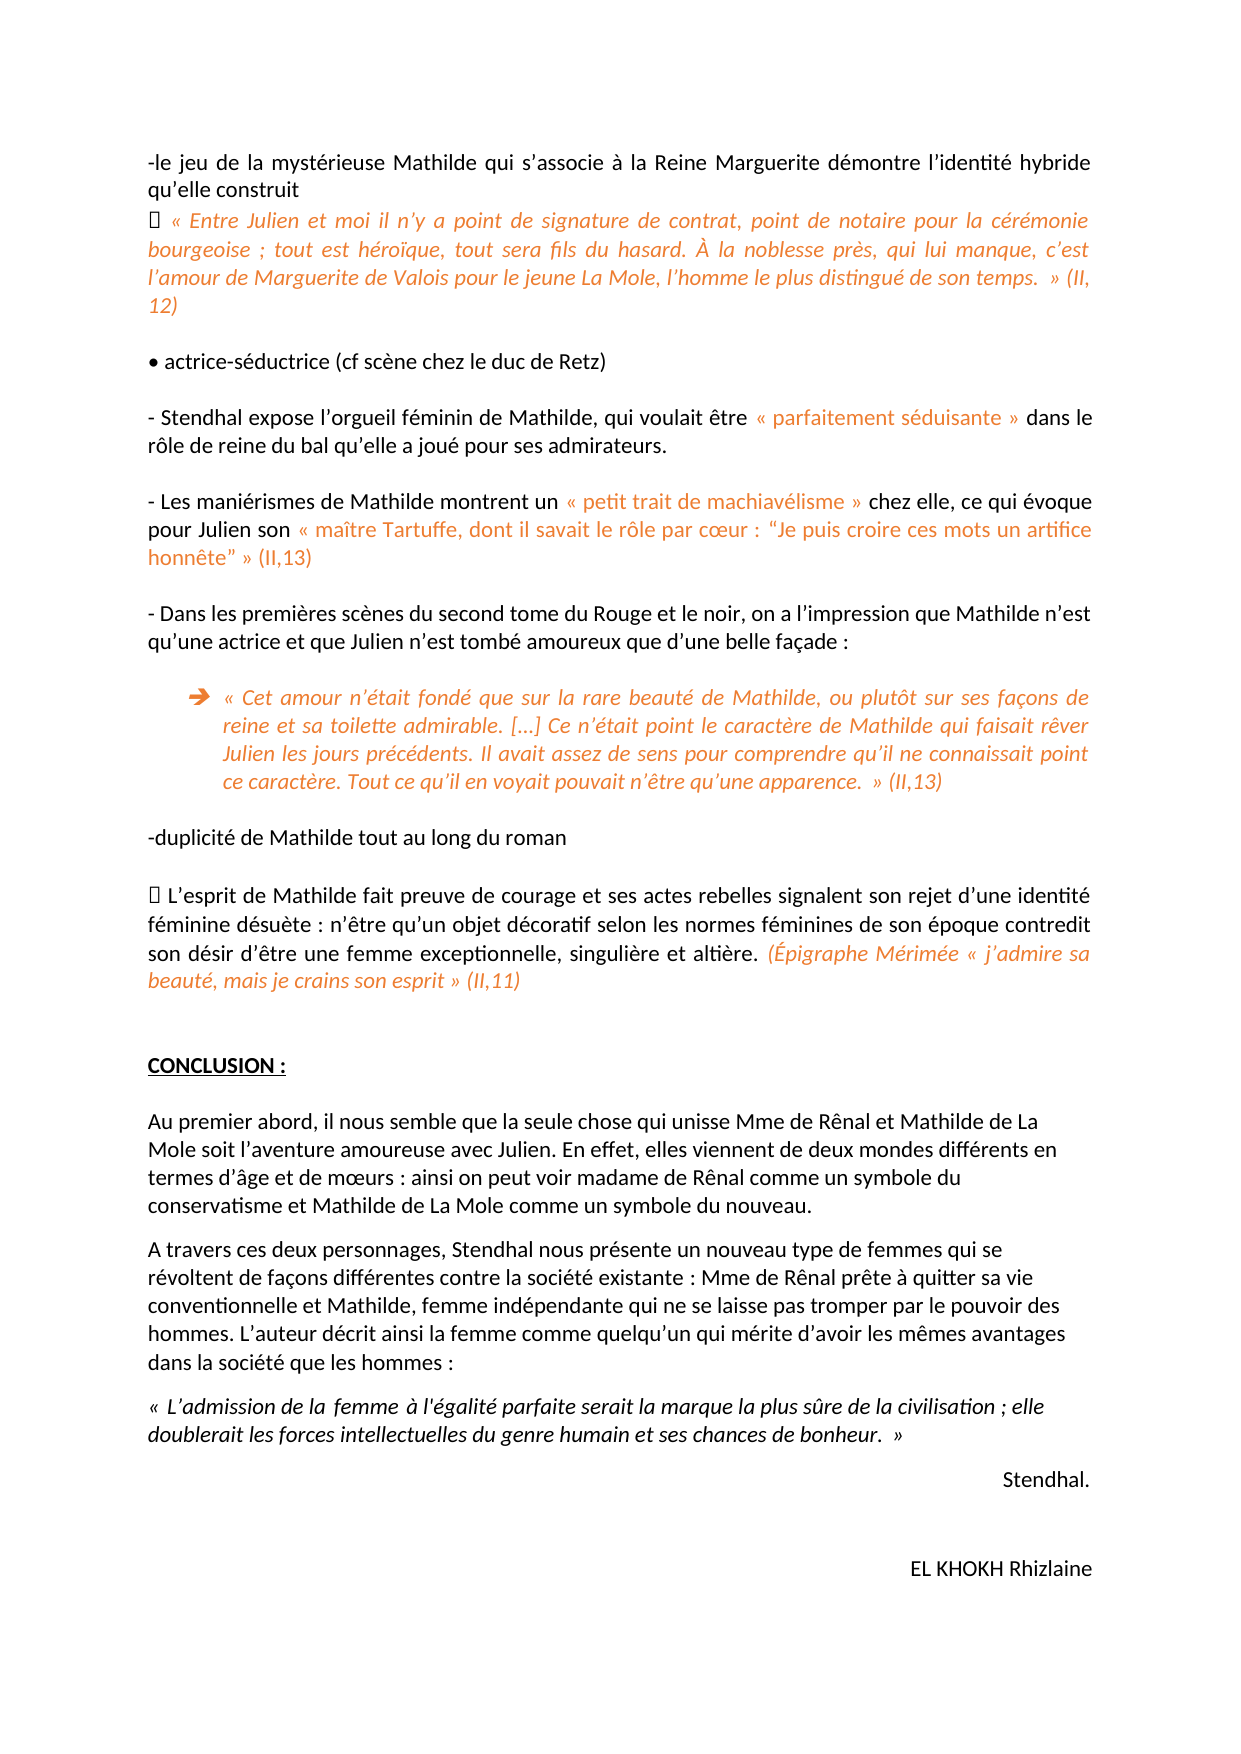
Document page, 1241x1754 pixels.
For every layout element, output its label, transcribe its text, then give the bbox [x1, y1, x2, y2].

text - Stendhal expose l’orgueil féminin de Mathilde, qui voulait être « parfaitement séduisante » dans le rôle de reine du bal qu’elle a joué pour ses admirateurs. [148, 403, 1093, 459]
text - Dans les premières scènes du second tome du Rouge et le noir, on a l’impression que Mathilde n’est qu’une actrice et que Julien n’est tombé amoureux que d’une belle façade : [148, 599, 1093, 655]
text  « Entre Julien et moi il n’y a point de signature de contrat, point de notaire pour la cérémonie bourgeoise ; tout est héroïque, tout sera fils du hasard. À la noblesse près, qui lui manque, c’est l’amour de Marguerite de Valois pour le jeune La Mole, l’homme le plus distingué de son temps. » (II, 12) [148, 204, 1093, 319]
text -duplicité de Mathilde tout au long du roman [148, 823, 1093, 851]
text A travers ces deux personnages, Stendhal nous présente un nouveau type de femmes qui se révoltent de façons différentes contre la société existante : Mme de Rênal prête à quitter sa vie conventionnelle et Mathilde, femme indépendante qui ne se laisse pas tromper par le pouvoir des hommes. L’auteur décrit ainsi la femme comme quelqu’un qui mérite d’avoir les mêmes avantages dans la société que les hommes : [148, 1236, 1093, 1376]
text EL KHOKH Rhizlaine [148, 1554, 1093, 1582]
text - Les maniérismes de Mathilde montrent un « petit trait de machiavélisme » chez elle, ce qui évoque pour Julien son « maître Tartuffe, dont il savait le rôle par cœur : “Je puis croire ces mots un artifice honnête” » (II,13) [148, 487, 1093, 571]
text • actrice-séductrice (cf scène chez le duc de Retz) [148, 347, 1093, 375]
text  L’esprit de Mathilde fait preuve de courage et ses actes rebelles signalent son rejet d’une identité féminine désuète : n’être qu’un objet décoratif selon les normes féminines de son époque contredit son désir d’être une femme exceptionnelle, singulière et altière. (Épigraphe Mérimée « j’admire sa beauté, mais je crains son esprit » (II,11) [148, 879, 1093, 995]
text Stendhal. [148, 1465, 1093, 1493]
list « Cet amour n’était fondé que sur la rare beauté de Mathilde, ou plutôt sur ses façons de reine et sa toilette admirable. […] Ce n’était point le caractère de Mathilde qui faisait rêver Julien les jours précédents. Il avait assez de sens pour comprendre qu’il ne connaissait point ce caractère. Tout ce qu’il en voyait pouvait n’être qu’une apparence. » (II,13) [185, 683, 1093, 795]
text « L’admission de la femme à l'égalité parfaite serait la marque la plus sûre de la civilisation ; elle doublerait les forces intellectuelles du genre humain et ses chances de bonheur. » [148, 1392, 1093, 1448]
text Au premier abord, il nous semble que la seule chose qui unisse Mme de Rênal et Mathilde de La Mole soit l’aventure amoureuse avec Julien. En effet, elles viennent de deux mondes différents en termes d’âge et de mœurs : ainsi on peut voir madame de Rênal comme un symbole du conservatisme et Mathilde de La Mole comme un symbole du nouveau. [148, 1107, 1093, 1219]
text -le jeu de la mystérieuse Mathilde qui s’associe à la Reine Marguerite démontre l’identité hybride qu’elle construit [148, 148, 1093, 204]
text CONCLUSION : [148, 1051, 1093, 1079]
